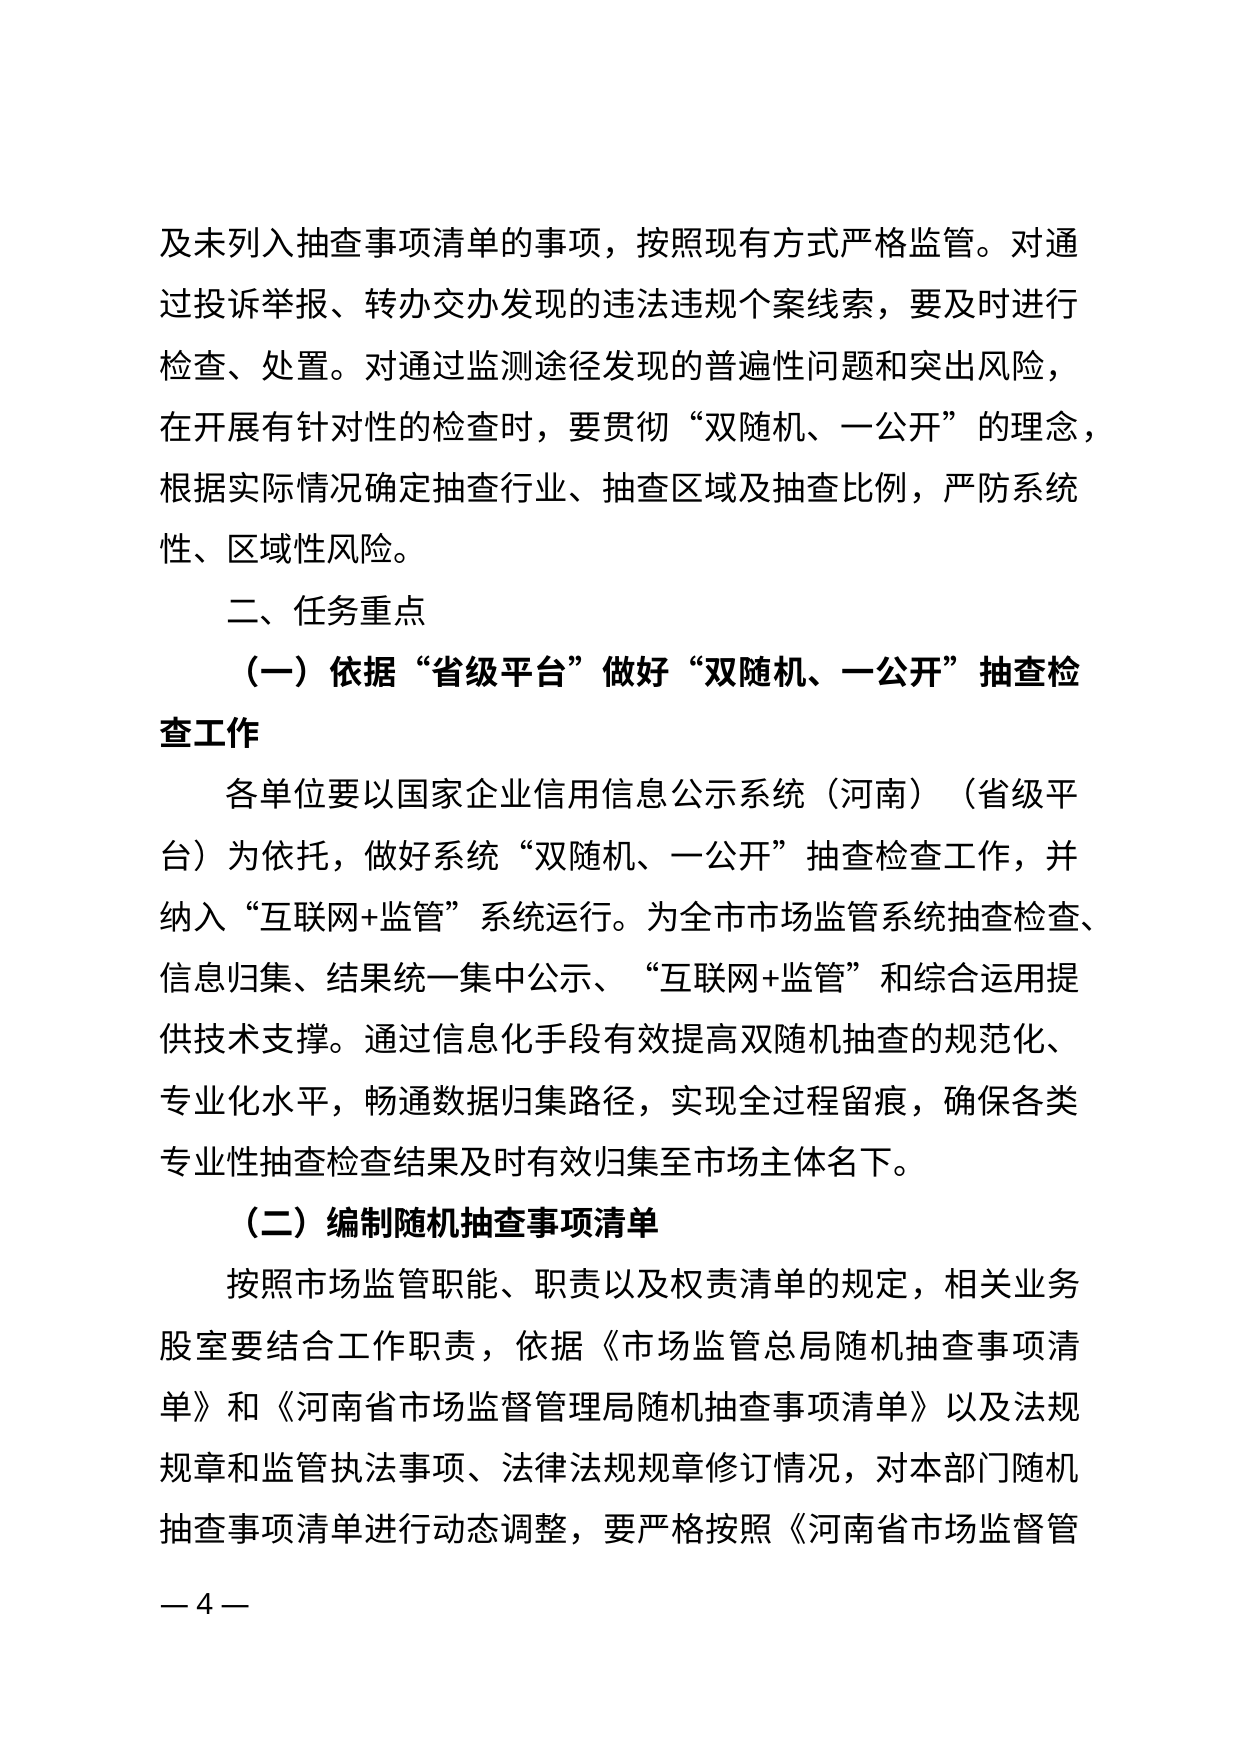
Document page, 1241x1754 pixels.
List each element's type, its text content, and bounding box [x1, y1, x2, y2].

text （二）编制随机抽查事项清单 [159, 1187, 1081, 1248]
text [159, 207, 1081, 574]
text 各单位要以国家企业信用信息公示系统（河南）（省级平台）为依托，做好系统“双随机、一公开”抽查检查工作，并纳入“互联网+监管”系统运行。为全市市场监管系统抽查检查、信息归集、结果统一集中公示、“互联网+监管”和综合运用提供技术支撑。通过信息化手段有效提高双随机抽查的规范化、专业化水平，畅通数据归集路径，实现全过程留痕，确保各类专业性抽查检查结果及时有效归集至市场主体名下。 [159, 758, 1081, 1187]
text 二、任务重点 [159, 574, 1081, 635]
text （一）依据“省级平台”做好“双随机、一公开”抽查检查工作 [159, 635, 1081, 758]
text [159, 1248, 1081, 1554]
